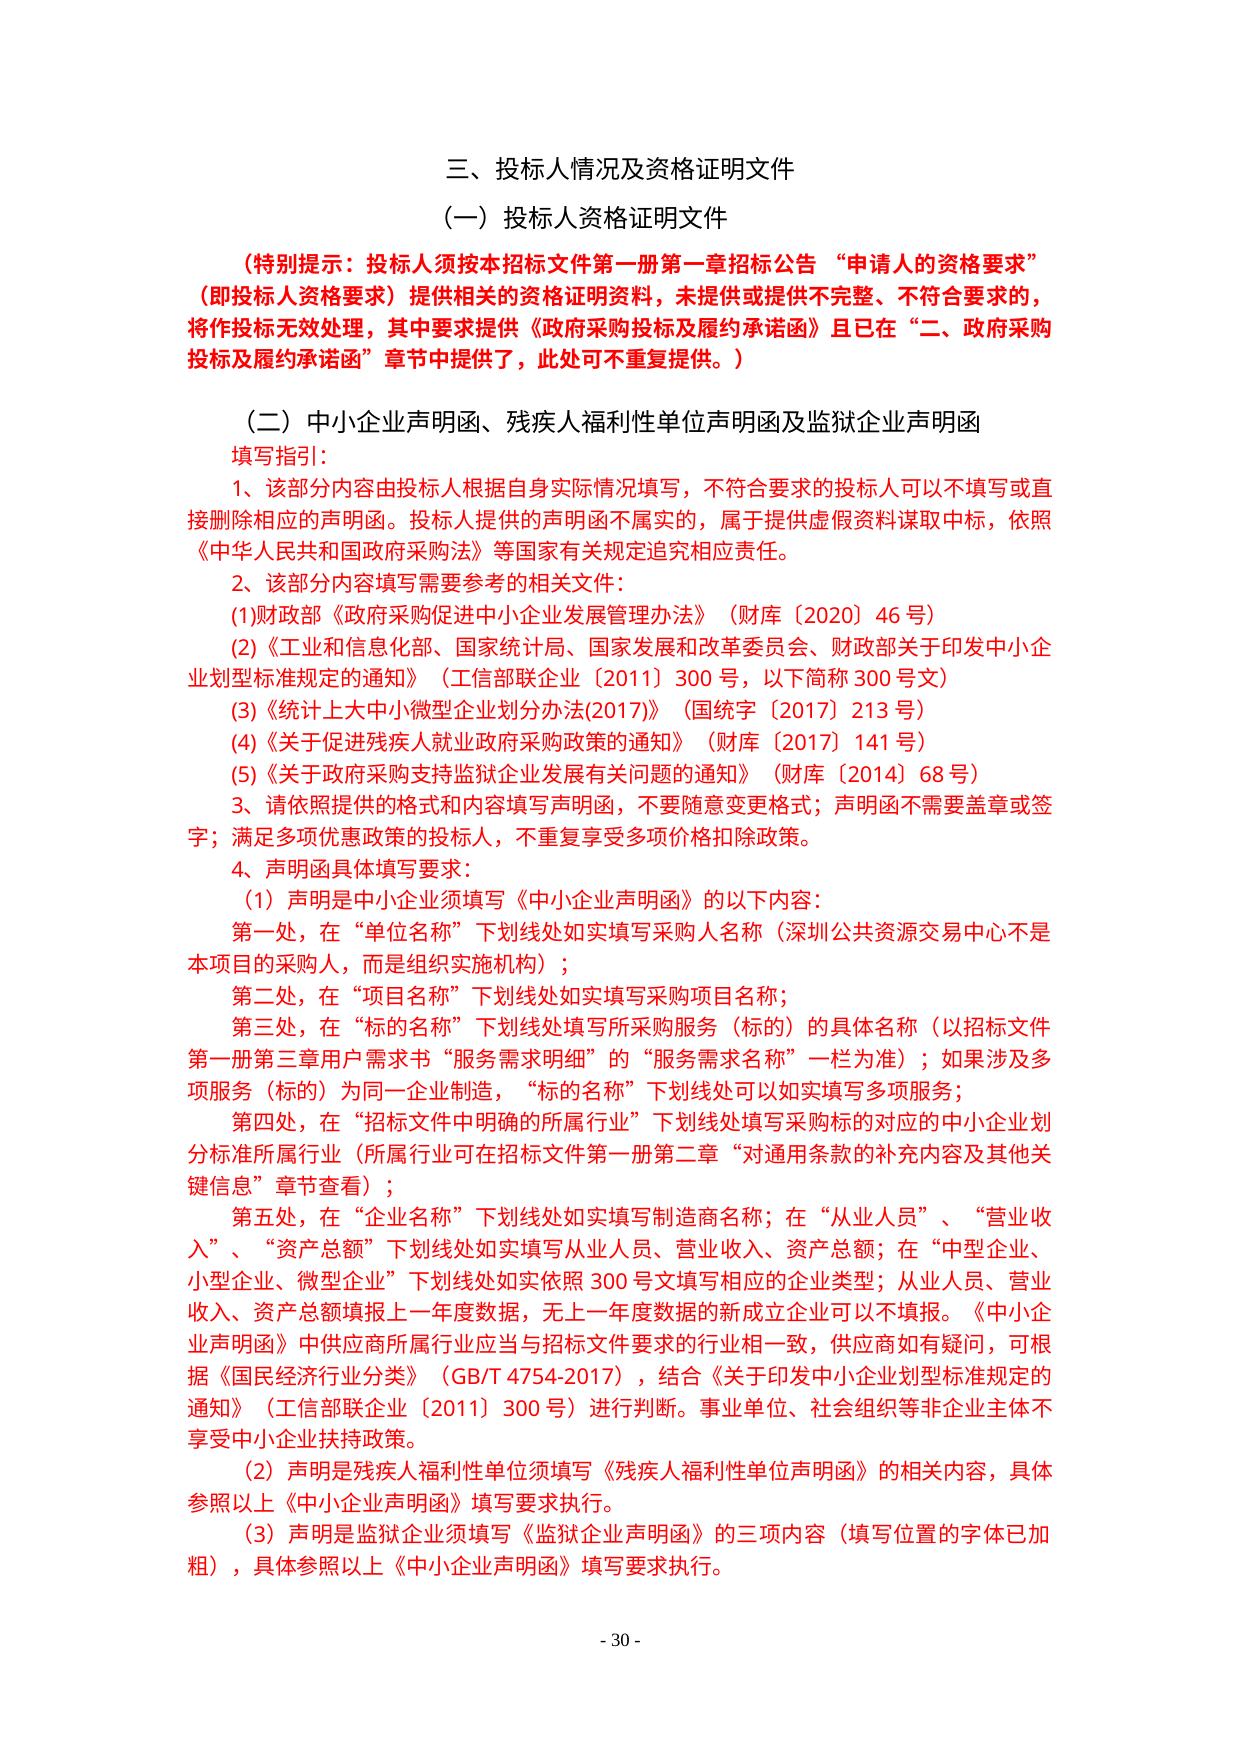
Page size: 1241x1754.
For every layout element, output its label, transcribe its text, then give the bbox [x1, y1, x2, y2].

text 第五处，在“企业名称”下划线处如实填写制造商名称；在“从业人员”、“营业收入”、“资产总额”下划线处如实填写从业人员、营业收入、资产总额；在“中型企业、小型企业、微型企业”下划线处如实依照300号文填写相应的企业类型；从业人员、营业收入、资产总额填报上一年度数据，无上一年度数据的新成立企业可以不填报。《中小企业声明函》中供应商所属行业应当与招标文件要求的行业相一致，供应商如有疑问，可根据《国民经济行业分类》（GB/T 4754-2017），结合《关于印发中小企业划型标准规定的通知》（工信部联企业〔2011〕300号）进行判断。事业单位、社会组织等非企业主体不享受中小企业扶持政策。 [187, 1200, 1053, 1454]
text （一）投标人资格证明文件 [187, 199, 1053, 235]
text （特别提示：投标人须按本招标文件第一册第一章招标公告 “申请人的资格要求”（即投标人资格要求）提供相关的资格证明资料，未提供或提供不完整、不符合要求的，将作投标无效处理，其中要求提供《政府采购投标及履约承诺函》且已在“二、政府采购投标及履约承诺函”章节中提供了，此处可不重复提供。） [187, 247, 1053, 374]
text 3、请依照提供的格式和内容填写声明函，不要随意变更格式；声明函不需要盖章或签字；满足多项优惠政策的投标人，不重复享受多项价格扣除政策。 [187, 788, 1053, 852]
text (2)《工业和信息化部、国家统计局、国家发展和改革委员会、财政部关于印发中小企业划型标准规定的通知》（工信部联企业〔2011〕300 号，以下简称300号文） [187, 629, 1053, 693]
text 第一处，在“单位名称”下划线处如实填写采购人名称（深圳公共资源交易中心不是本项目的采购人，而是组织实施机构）； [187, 915, 1053, 979]
text （3）声明是监狱企业须填写《监狱企业声明函》的三项内容（填写位置的字体已加粗），具体参照以上《中小企业声明函》填写要求执行。 [187, 1517, 1053, 1581]
text 第四处，在“招标文件中明确的所属行业”下划线处填写采购标的对应的中小企业划分标准所属行业（所属行业可在招标文件第一册第二章“对通用条款的补充内容及其他关键信息”章节查看）； [187, 1105, 1053, 1200]
text 2、该部分内容填写需要参考的相关文件： [187, 566, 1053, 598]
text （2）声明是残疾人福利性单位须填写《残疾人福利性单位声明函》的相关内容，具体参照以上《中小企业声明函》填写要求执行。 [187, 1454, 1053, 1517]
text (3)《统计上大中小微型企业划分办法(2017)》（国统字〔2017〕213 号） [187, 693, 1053, 725]
text (5)《关于政府采购支持监狱企业发展有关问题的通知》（财库〔2014〕68号） [187, 757, 1053, 788]
text 第二处，在“项目名称”下划线处如实填写采购项目名称； [187, 979, 1053, 1010]
subtitle 三、投标人情况及资格证明文件 [187, 150, 1053, 186]
text 填写指引： [187, 439, 1053, 471]
text 1、该部分内容由投标人根据自身实际情况填写，不符合要求的投标人可以不填写或直接删除相应的声明函。投标人提供的声明函不属实的，属于提供虚假资料谋取中标，依照《中华人民共和国政府采购法》等国家有关规定追究相应责任。 [187, 471, 1053, 566]
text （二）中小企业声明函、残疾人福利性单位声明函及监狱企业声明函 [187, 403, 1053, 439]
text 4、声明函具体填写要求： [187, 852, 1053, 883]
text (4)《关于促进残疾人就业政府采购政策的通知》（财库〔2017〕141号） [187, 725, 1053, 757]
text （1）声明是中小企业须填写《中小企业声明函》的以下内容： [187, 883, 1053, 915]
text (1)财政部《政府采购促进中小企业发展管理办法》（财库〔2020〕46号） [187, 598, 1053, 629]
text 第三处，在“标的名称”下划线处填写所采购服务（标的）的具体名称（以招标文件第一册第三章用户需求书“服务需求明细”的“服务需求名称”一栏为准）；如果涉及多项服务（标的）为同一企业制造，“标的名称”下划线处可以如实填写多项服务； [187, 1010, 1053, 1105]
